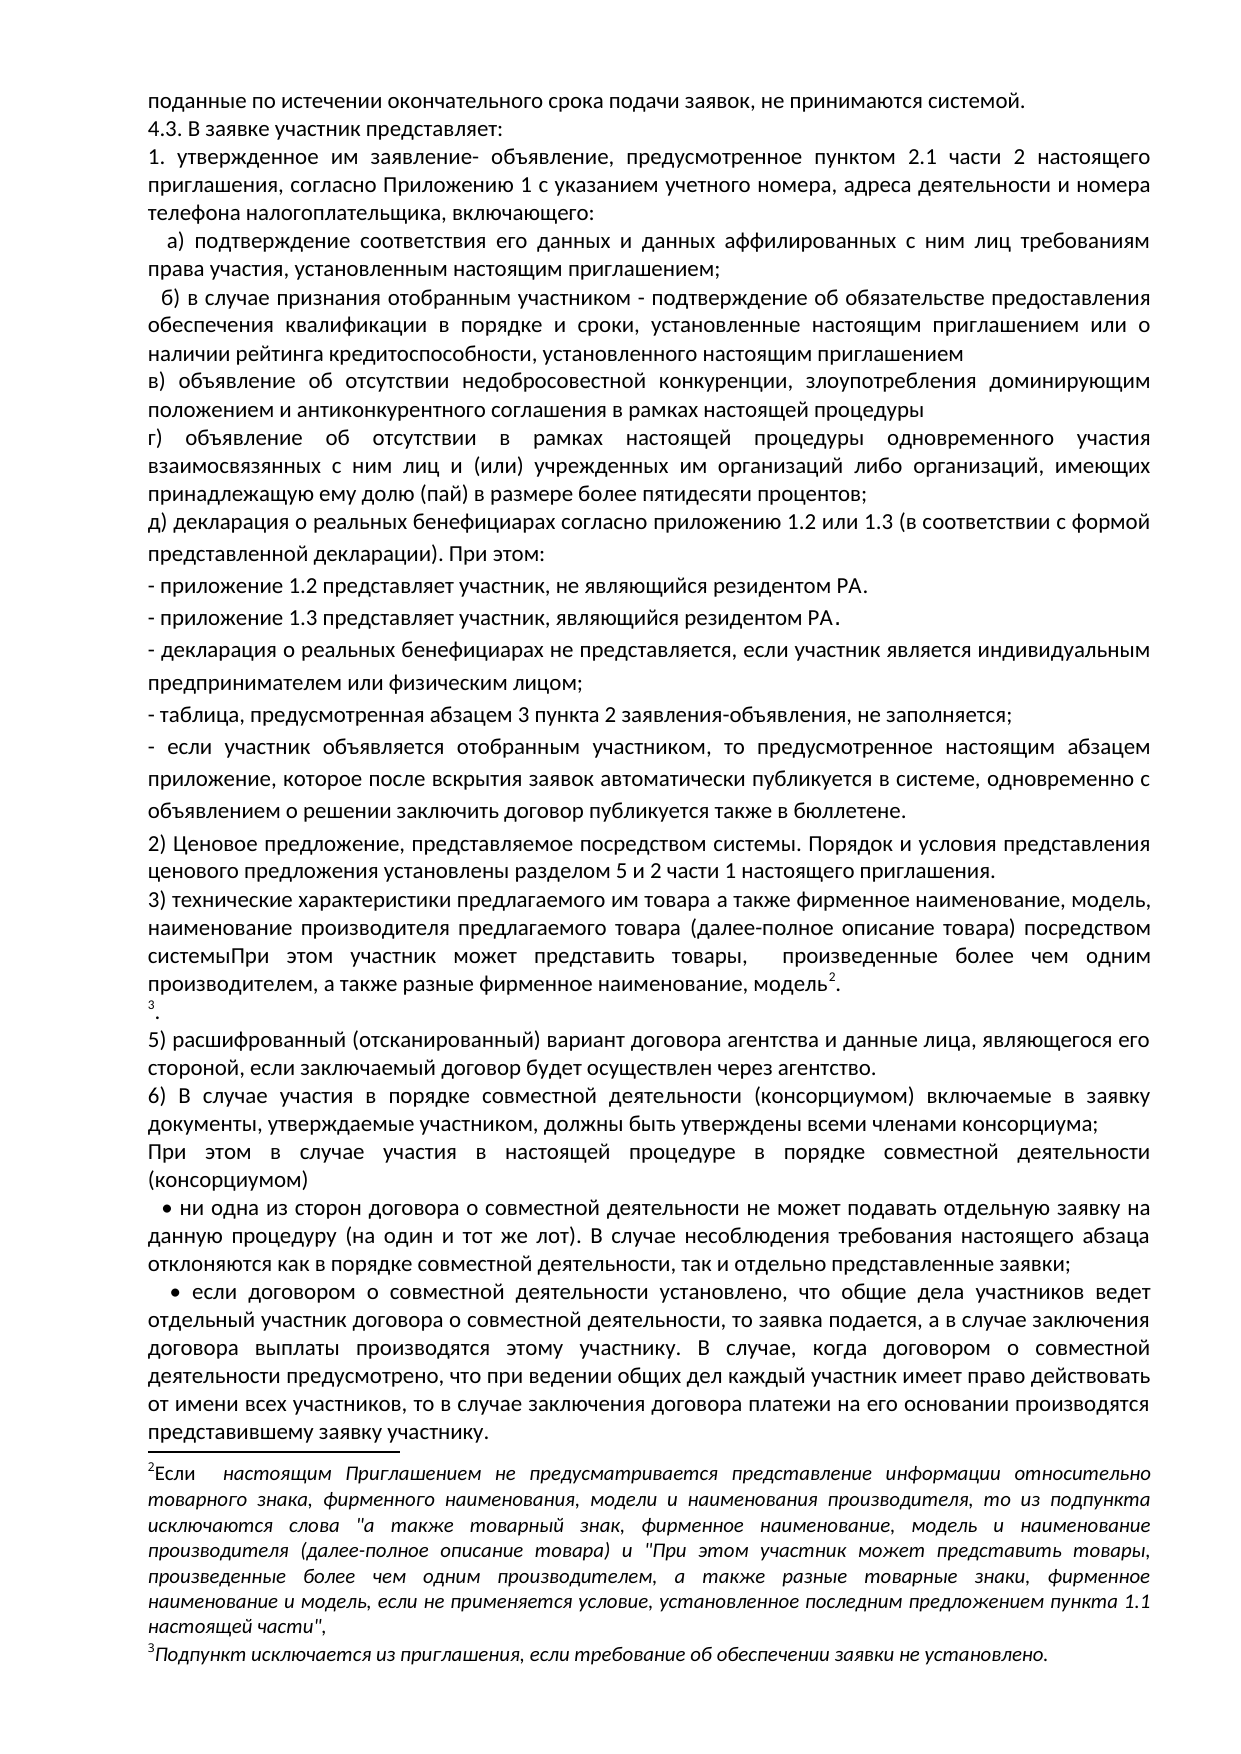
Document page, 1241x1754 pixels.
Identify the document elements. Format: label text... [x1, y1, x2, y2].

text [148, 86, 1152, 114]
text г) объявление об отсутствии в рамках настоящей процедуры одновременного участия взаимосвязянных с ним лиц и (или) учрежденных им организаций либо организаций, имеющих принадлежащую ему долю (пай) в размере более пятидесяти процентов; [148, 423, 1152, 507]
text 3) технические характеристики предлагаемого им товара а также фирменное наименование, модель, наименование производителя предлагаемого товара (далее-полное описание товара) посредством системыПри этом участник может представить товары, произведенные более чем одним производителем, а также разные фирменное наименование, модель. [148, 885, 1152, 997]
text 4.3. В заявке участник представляет: [148, 114, 1152, 142]
text 5) расшифрованный (отсканированный) вариант договора агентства и данные лица, являющегося его стороной, если заключаемый договор будет осуществлен через агентство. [148, 1025, 1152, 1081]
text - декларация о реальных бенефициарах не представляется, если участник является индивидуальным предпринимателем или физическим лицом; [148, 636, 1152, 696]
text 6) В случае участия в порядке совместной деятельности (консорциумом) включаемые в заявку документы, утверждаемые участником, должны быть утверждены всеми членами консорциума; [148, 1081, 1152, 1137]
text в) объявление об отсутствии недобросовестной конкуренции, злоупотребления доминирующим положением и антиконкурентного соглашения в рамках настоящей процедуры [148, 367, 1152, 423]
text При этом в случае участия в настоящей процедуре в порядке совместной деятельности (консорциумом) [148, 1137, 1152, 1193]
text 1. утвержденное им заявление- объявление, предусмотренное пунктом 2.1 части 2 настоящего приглашения, согласно Приложению 1 с указанием учетного номера, адреса деятельности и номера телефона налогоплательщика, включающего: [148, 142, 1152, 227]
text д) декларация о реальных бенефициарах согласно приложению 1.2 или 1.3 (в соответствии с формой представленной декларации). При этом: [148, 507, 1152, 567]
text - таблица, предусмотренная абзацем 3 пункта 2 заявления-объявления, не заполняется; [148, 700, 1152, 728]
text - приложение 1.2 представляет участник, не являющийся резидентом РА. [148, 571, 1152, 599]
text • ни одна из сторон договора о совместной деятельности не может подавать отдельную заявку на данную процедуру (на один и тот же лот). В случае несоблюдения требования настоящего абзаца отклоняются как в порядке совместной деятельности, так и отдельно представленные заявки; [148, 1193, 1152, 1277]
text - приложение 1.3 представляет участник, являющийся резидентом РА․ [148, 603, 1152, 631]
text б) в случае признания отобранным участником - подтверждение об обязательстве предоставления обеспечения квалификации в порядке и сроки, установленные настоящим приглашением или о наличии рейтинга кредитоспособности, установленного настоящим приглашением [148, 283, 1152, 367]
text а) подтверждение соответствия его данных и данных аффилированных с ним лиц требованиям права участия, установленным настоящим приглашением; [148, 227, 1152, 283]
text • если договором о совместной деятельности установлено, что общие дела участников ведет отдельный участник договора о совместной деятельности, то заявка подается, а в случае заключения договора выплаты производятся этому участнику. В случае, когда договором о совместной деятельности предусмотрено, что при ведении общих дел каждый участник имеет право действовать от имени всех участников, то в случае заключения договора платежи на его основании производятся представившему заявку участнику. [148, 1277, 1152, 1445]
text - если участник объявляется отобранным участником, то предусмотренное настоящим абзацем приложение, которое после вcкрытия заявок автоматически публикуется в системе, одновременно с объявлением о решении заключить договор публикуется также в бюллетене. [148, 732, 1152, 824]
text . [148, 997, 1152, 1025]
text 2) Ценовое предложение, представляемое посредством системы. Порядок и условия представления ценового предложения установлены разделом 5 и 2 части 1 настоящего приглашения. [148, 829, 1152, 885]
